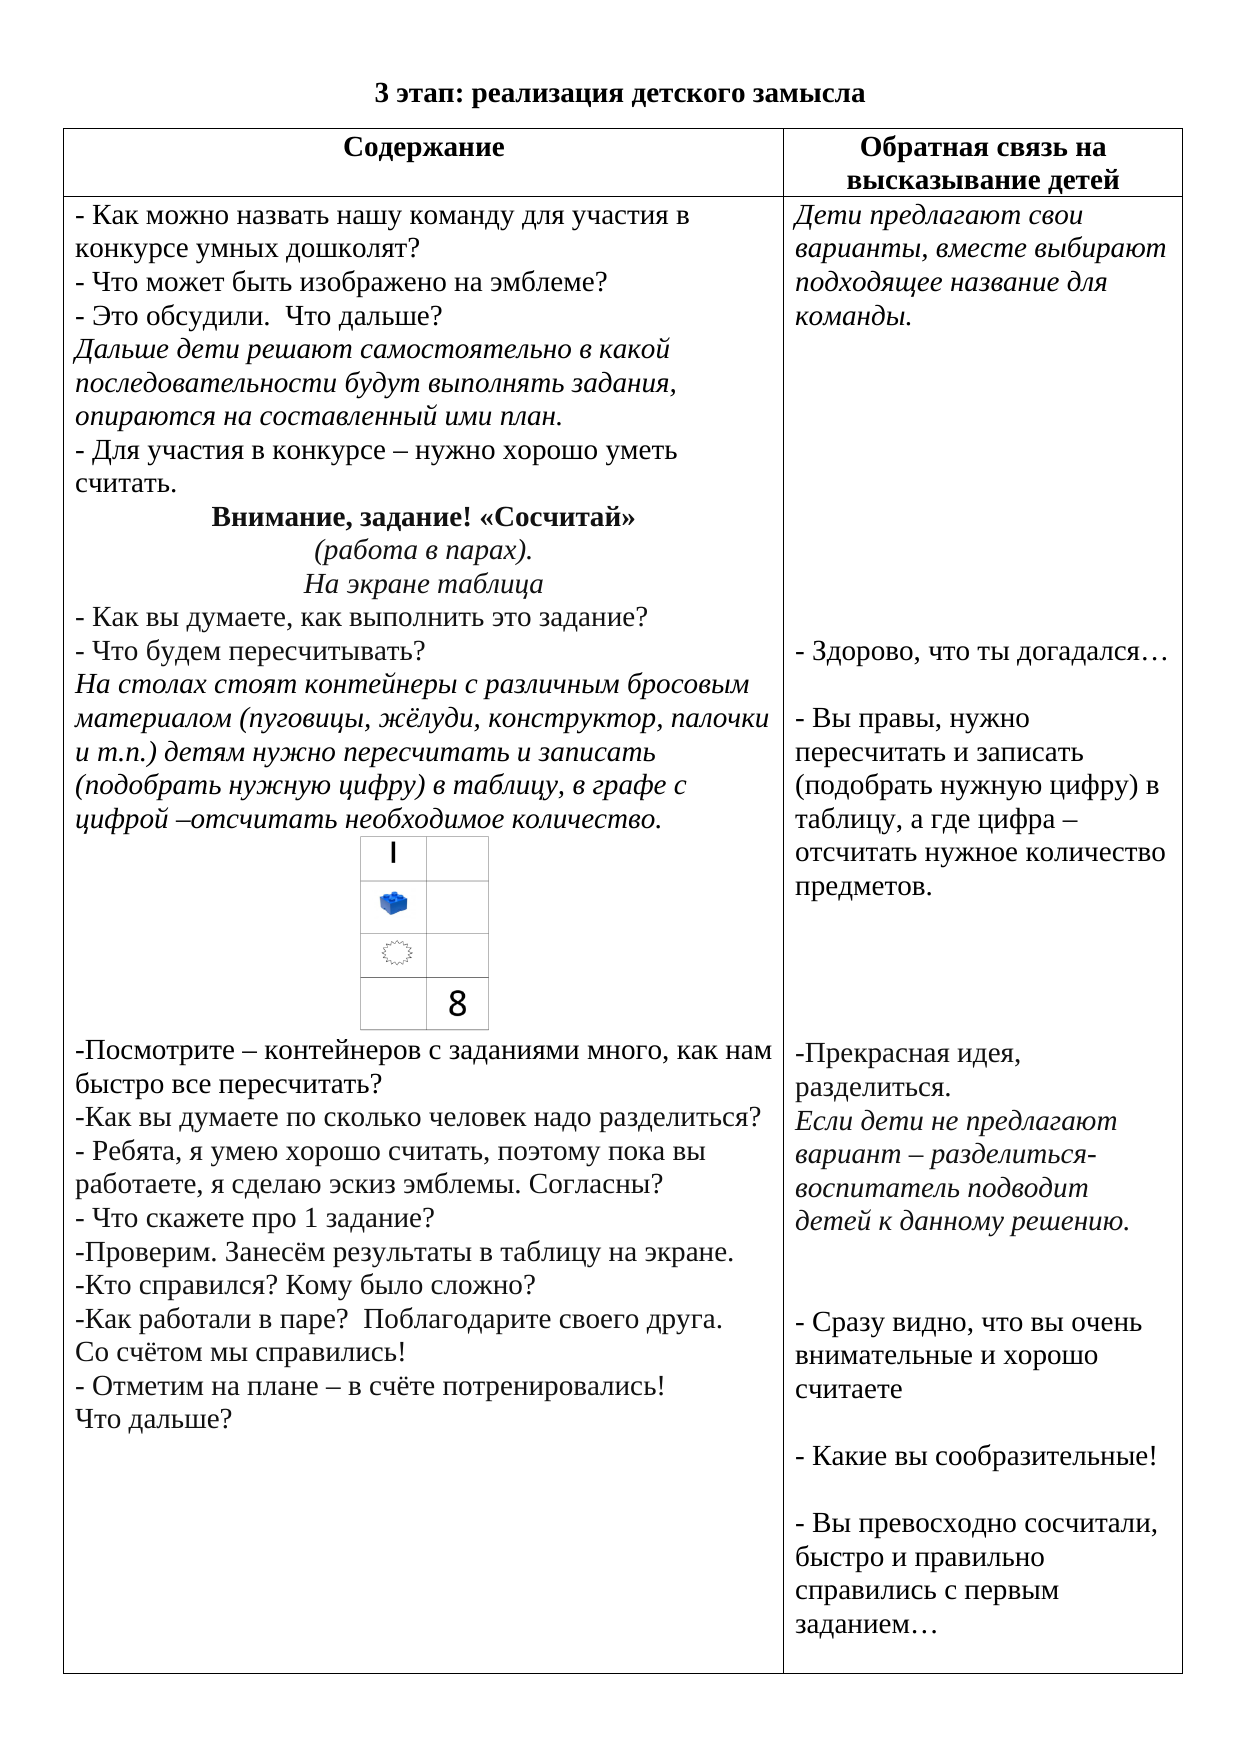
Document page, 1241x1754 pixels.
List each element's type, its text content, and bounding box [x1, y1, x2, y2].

table_cell Дети предлагают свои варианты, вместе выбирают подходящее название для команды. - Здорово, что ты догадался… - Вы правы, нужно пересчитать и записать (подобрать нужную цифру) в таблицу, а где цифра – отсчитать нужное количество предметов. -Прекрасная идея, разделиться. Если дети не предлагают вариант – разделиться- воспитатель подводит детей к данному решению. - Сразу видно, что вы очень внимательные и хорошо считаете - Какие вы сообразительные! - Вы превосходно сосчитали, быстро и правильно справились с первым заданием… [784, 197, 1182, 1673]
text 3 этап: реализация детского замысла [75, 75, 1165, 108]
picture [356, 834, 492, 1033]
table_cell - Как можно назвать нашу команду для участия в конкурсе умных дошколят? - Что может быть изображено на эмблеме? - Это обсудили. Что дальше? Дальше дети решают самостоятельно в какой последовательности будут выполнять задания, опираются на составленный ими план. - Для участия в конкурсе – нужно хорошо уметь считать. Внимание, задание! «Сосчитай» (работа в парах). На экране таблица - Как вы думаете, как выполнить это задание? - Что будем пересчитывать? На столах стоят контейнеры с различным бросовым материалом (пуговицы, жёлуди, конструктор, палочки и т.п.) детям нужно пересчитать и записать (подобрать нужную цифру) в таблицу, в графе с цифрой –отсчитать необходимое количество. -Посмотрите – контейнеров с заданиями много, как нам быстро все пересчитать? -Как вы думаете по сколько человек надо разделиться? - Ребята, я умею хорошо считать, поэтому пока вы работаете, я сделаю эскиз эмблемы. Согласны? - Что скажете про 1 задание? -Проверим. Занесём результаты в таблицу на экране. -Кто справился? Кому было сложно? -Как работали в паре? Поблагодарите своего друга. Со счётом мы справились! - Отметим на плане – в счёте потренировались! Что дальше? [64, 197, 783, 1673]
table_header Обратная связь на высказывание детей [784, 129, 1182, 196]
table_header Содержание [64, 129, 783, 196]
